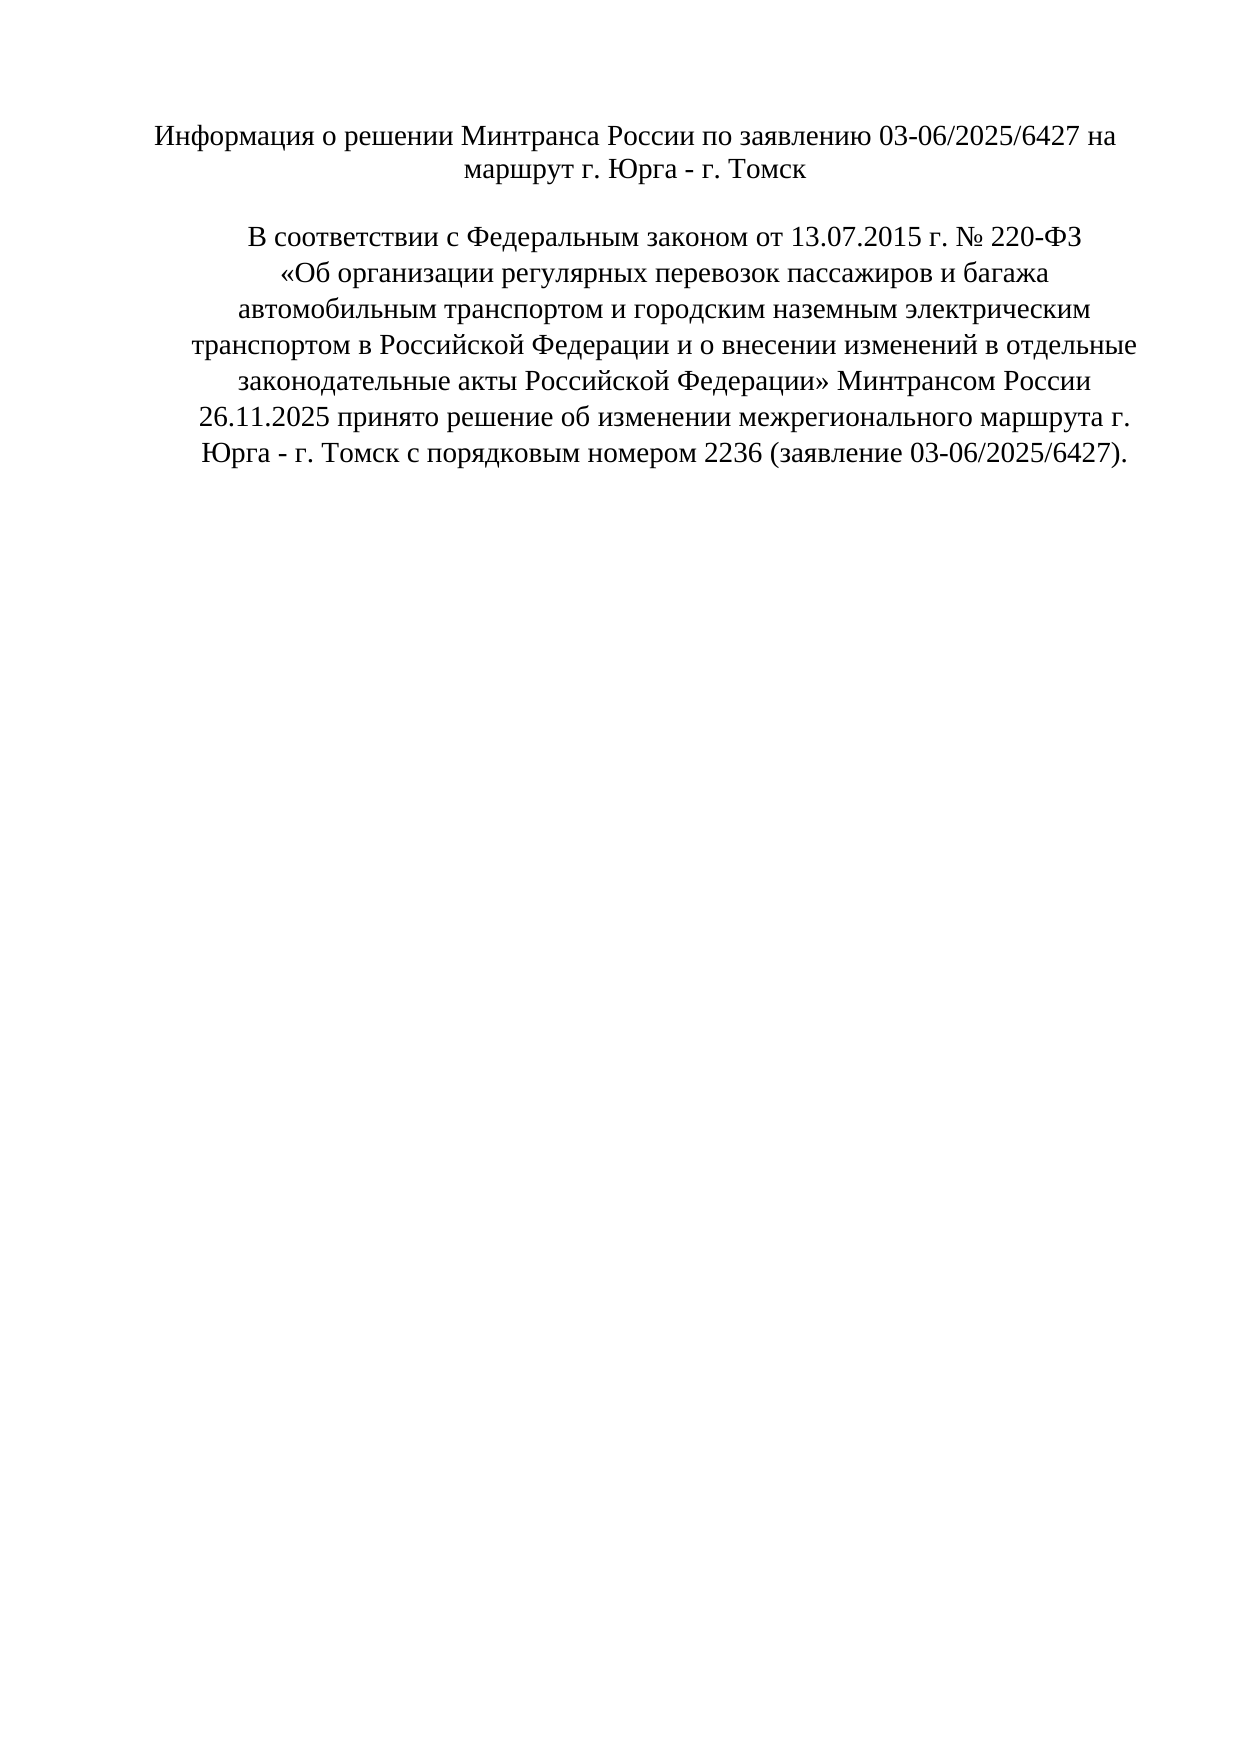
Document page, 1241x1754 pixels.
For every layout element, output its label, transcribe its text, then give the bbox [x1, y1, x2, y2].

text Информация о решении Минтранса России по заявлению 03-06/2025/6427 на маршрут г. Юрга - г. Томск [118, 118, 1152, 185]
text В соответствии с Федеральным законом от 13.07.2015 г. № 220-ФЗ «Об организации регулярных перевозок пассажиров и багажа автомобильным транспортом и городским наземным электрическим транспортом в Российской Федерации и о внесении изменений в отдельные законодательные акты Российской Федерации» Минтрансом России 26.11.2025 принято решение об изменении межрегионального маршрута г. Юрга - г. Томск с порядковым номером 2236 (заявление 03-06/2025/6427). [177, 219, 1152, 469]
